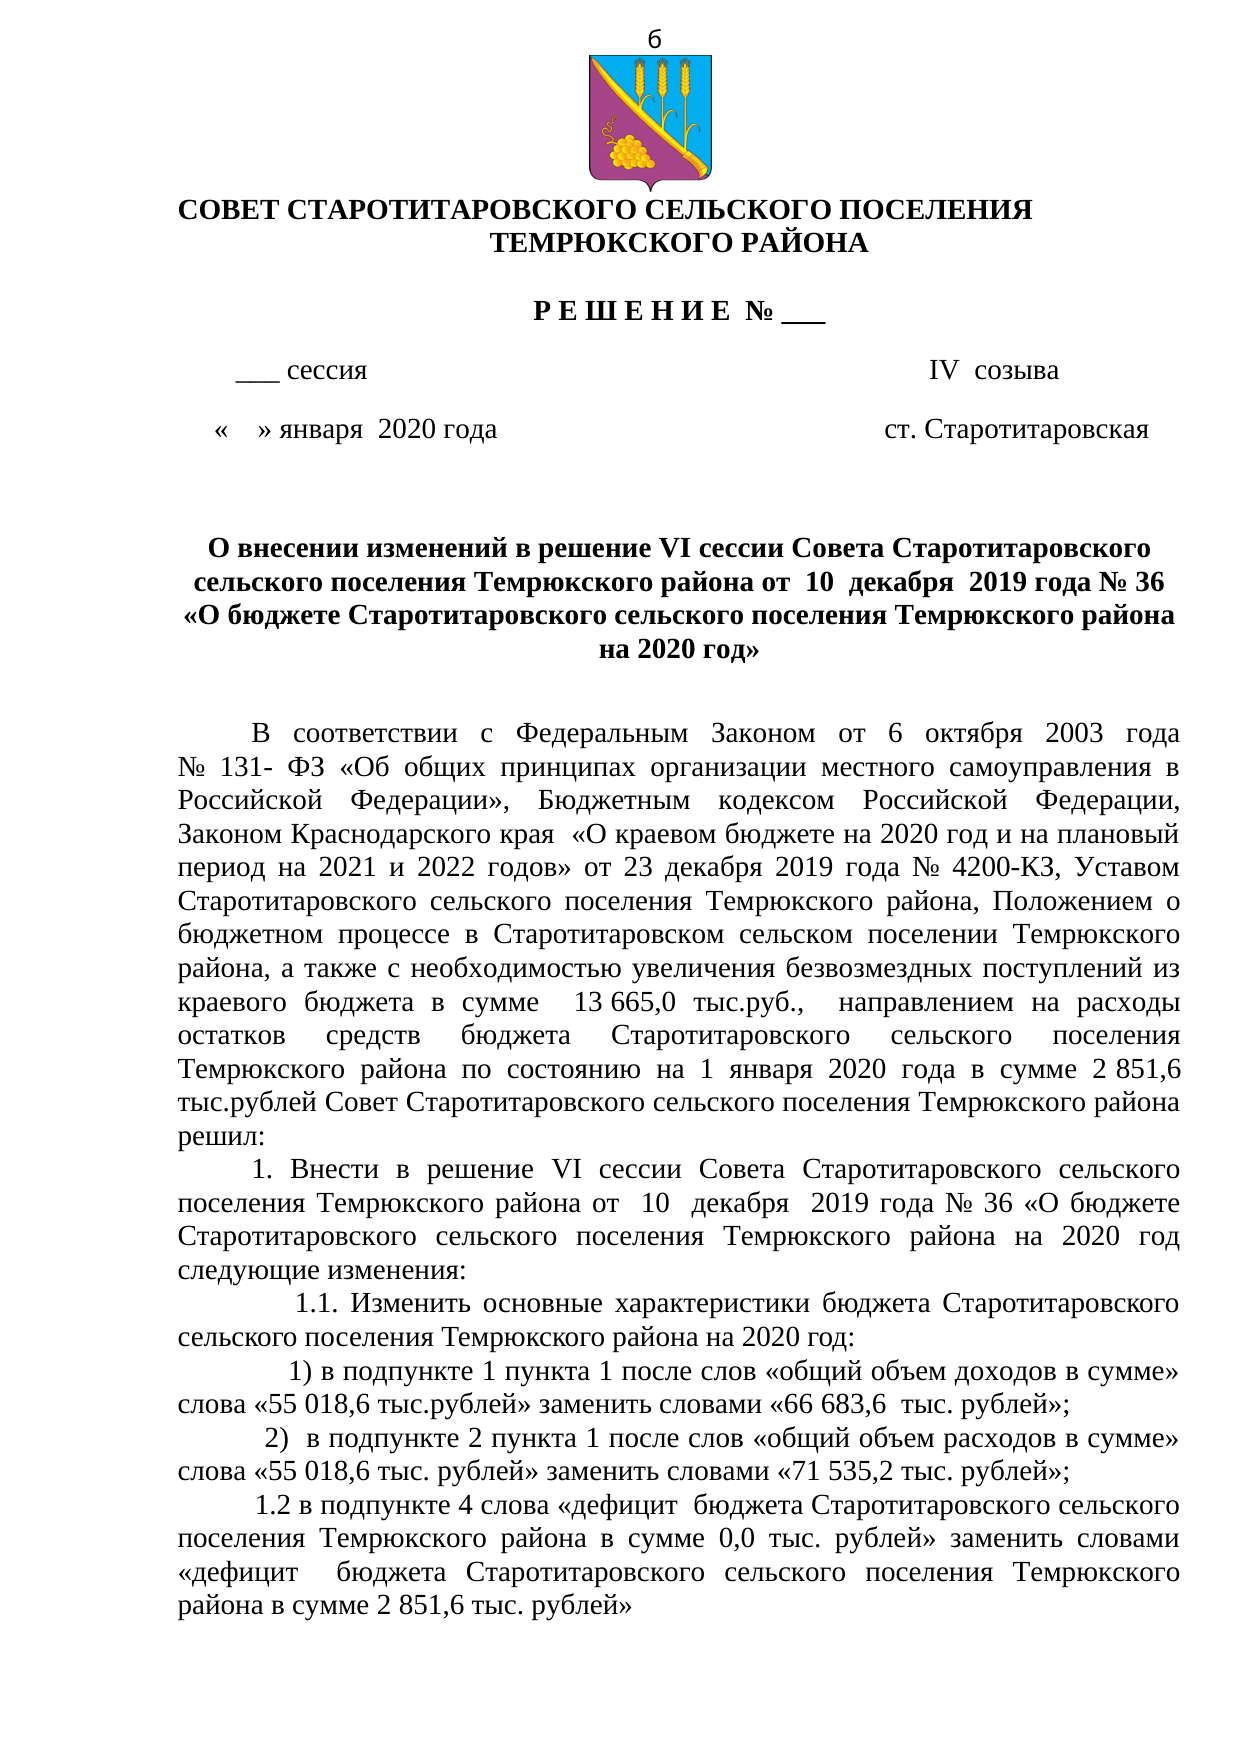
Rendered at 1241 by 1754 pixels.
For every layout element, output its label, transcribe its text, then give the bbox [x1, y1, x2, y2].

text 1.1. Изменить основные характеристики бюджета Старотитаровского сельского поселения Темрюкского района на 2020 год: [177, 1286, 1181, 1353]
text « » января 2020 года ст. Старотитаровская [177, 411, 1181, 445]
text В соответствии с Федеральным Законом от 6 октября 2003 года № 131- ФЗ «Об общих принципах организации местного самоуправления в Российской Федерации», Бюджетным кодексом Российской Федерации, Законом Краснодарского края «О краевом бюджете на 2020 год и на плановый период на 2021 и 2022 годов» от 23 декабря 2019 года № 4200-КЗ, Уставом Старотитаровского сельского поселения Темрюкского района, Положением о бюджетном процессе в Старотитаровском сельском поселении Темрюкского района, а также с необходимостью увеличения безвозмездных поступлений из краевого бюджета в сумме 13 665,0 тыс.руб., направлением на расходы остатков средств бюджета Старотитаровского сельского поселения Темрюкского района по состоянию на 1 января 2020 года в сумме 2 851,6 тыс.рублей Совет Старотитаровского сельского поселения Темрюкского района решил: [177, 715, 1181, 1151]
text ТЕМРЮКСКОГО РАЙОНА [177, 226, 1181, 259]
text 1. Внести в решение VI сессии Совета Старотитаровского сельского поселения Темрюкского района от 10 декабря 2019 года № 36 «О бюджете Старотитаровского сельского поселения Темрюкского района на 2020 год следующие изменения: [177, 1151, 1181, 1286]
text СОВЕТ СТАРОТИТАРОВСКОГО СЕЛЬСКОГО ПОСЕЛЕНИЯ [177, 59, 1181, 226]
text 1) в подпункте 1 пункта 1 после слов «общий объем доходов в сумме» слова «55 018,6 тыс.рублей» заменить словами «66 683,6 тыс. рублей»; [177, 1353, 1181, 1420]
text 1.2 в подпункте 4 слова «дефицит бюджета Старотитаровского сельского поселения Темрюкского района в сумме 0,0 тыс. рублей» заменить словами «дефицит бюджета Старотитаровского сельского поселения Темрюкского района в сумме 2 851,6 тыс. рублей» [177, 1487, 1181, 1621]
text 2) в подпункте 2 пункта 1 после слов «общий объем расходов в сумме» слова «55 018,6 тыс. рублей» заменить словами «71 535,2 тыс. рублей»; [177, 1420, 1181, 1487]
text ___ сессия IV созыва [177, 352, 1181, 386]
text О внесении изменений в решение VI сессии Совета Старотитаровского сельского поселения Темрюкского района от 10 декабря 2019 года № 36 «О бюджете Старотитаровского сельского поселения Темрюкского района на 2020 год» [177, 530, 1181, 664]
text Р Е Ш Е Н И Е № ___ [177, 293, 1181, 326]
